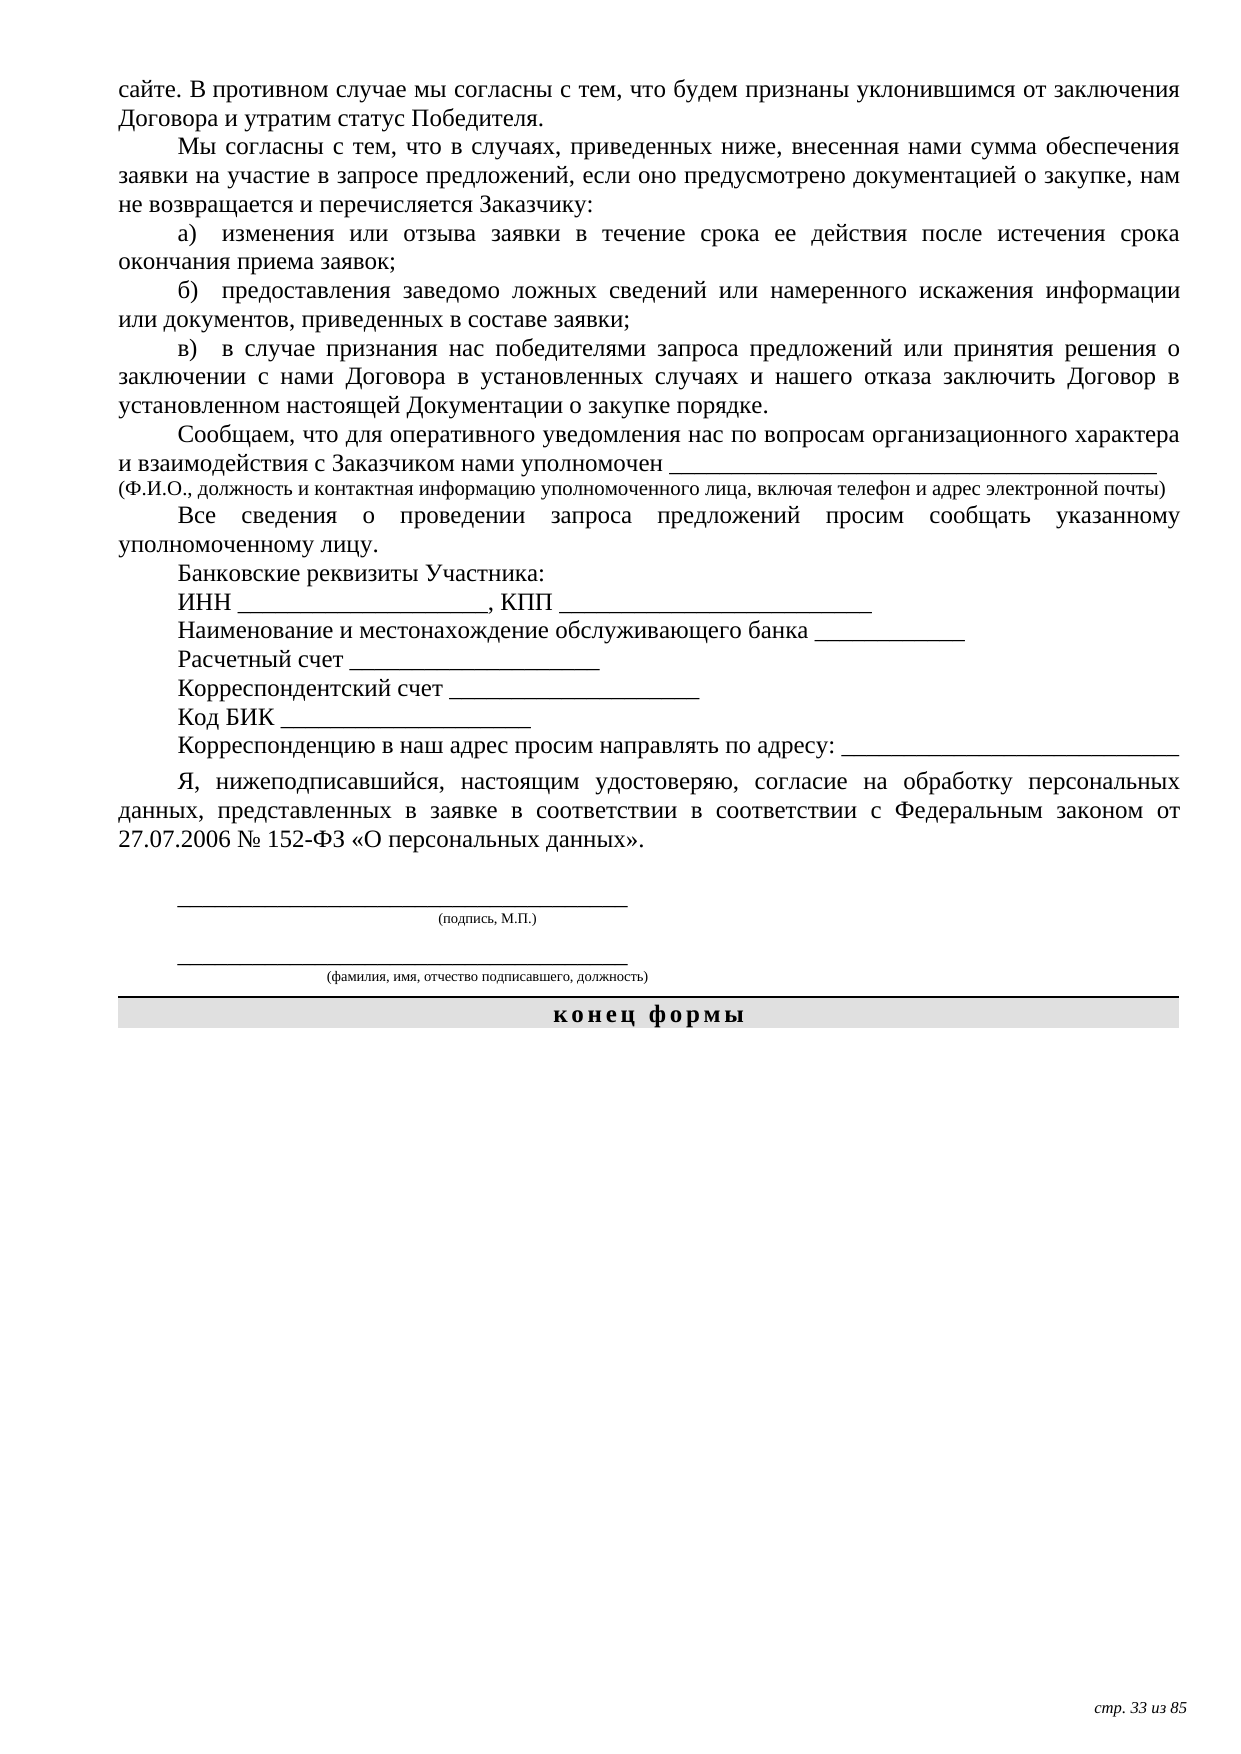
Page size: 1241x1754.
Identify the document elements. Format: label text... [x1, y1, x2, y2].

list предоставления заведомо ложных сведений или намеренного искажения информации или документов, приведенных в составе заявки; [118, 275, 1181, 333]
text (подпись, М.П.) [118, 910, 797, 939]
list изменения или отзыва заявки в течение срока ее действия после истечения срока окончания приема заявок; [118, 218, 1181, 275]
text (фамилия, имя, отчество подписавшего, должность) [118, 968, 797, 996]
text ____________________________________ [118, 939, 1181, 968]
text Мы согласны с тем, что в случаях, приведенных ниже, внесенная нами сумма обеспечения заявки на участие в запросе предложений, если оно предусмотрено документацией о закупке, нам не возвращается и перечисляется Заказчику: [118, 131, 1181, 218]
text Корреспондентский счет ____________________ [118, 673, 1181, 702]
text Сообщаем, что для оперативного уведомления нас по вопросам организационного характера и взаимодействия с Заказчиком нами уполномочен _______________________________________ [118, 419, 1181, 476]
text Наименование и местонахождение обслуживающего банка ____________ [118, 615, 1181, 644]
text ____________________________________ [118, 881, 1181, 910]
text Все сведения о проведении запроса предложений просим сообщать указанному уполномоченному лицу. [118, 500, 1181, 558]
text Код БИК ____________________ [118, 702, 1181, 730]
list в случае признания нас победителями запроса предложений или принятия решения о заключении с нами Договора в установленных случаях и нашего отказа заключить Договор в установленном настоящей Документации о закупке порядке. [118, 333, 1181, 419]
text (Ф.И.О., должность и контактная информацию уполномоченного лица, включая телефон и адрес электронной почты) [118, 476, 1181, 500]
text Банковские реквизиты Участника: [118, 558, 1181, 587]
text Корреспонденцию в наш адрес просим направлять по адресу: ___________________________ [118, 730, 1181, 759]
text ИНН ____________________, КПП _________________________ [118, 587, 1181, 615]
text Я, нижеподписавшийся, настоящим удостоверяю, согласие на обработку персональных данных, представленных в заявке в соответствии в соответствии с Федеральным законом от 27.07.2006 № 152-ФЗ «О персональных данных». [118, 766, 1181, 853]
text конец формы [118, 998, 1179, 1028]
text Расчетный счет ____________________ [118, 644, 1181, 673]
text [118, 74, 1181, 131]
